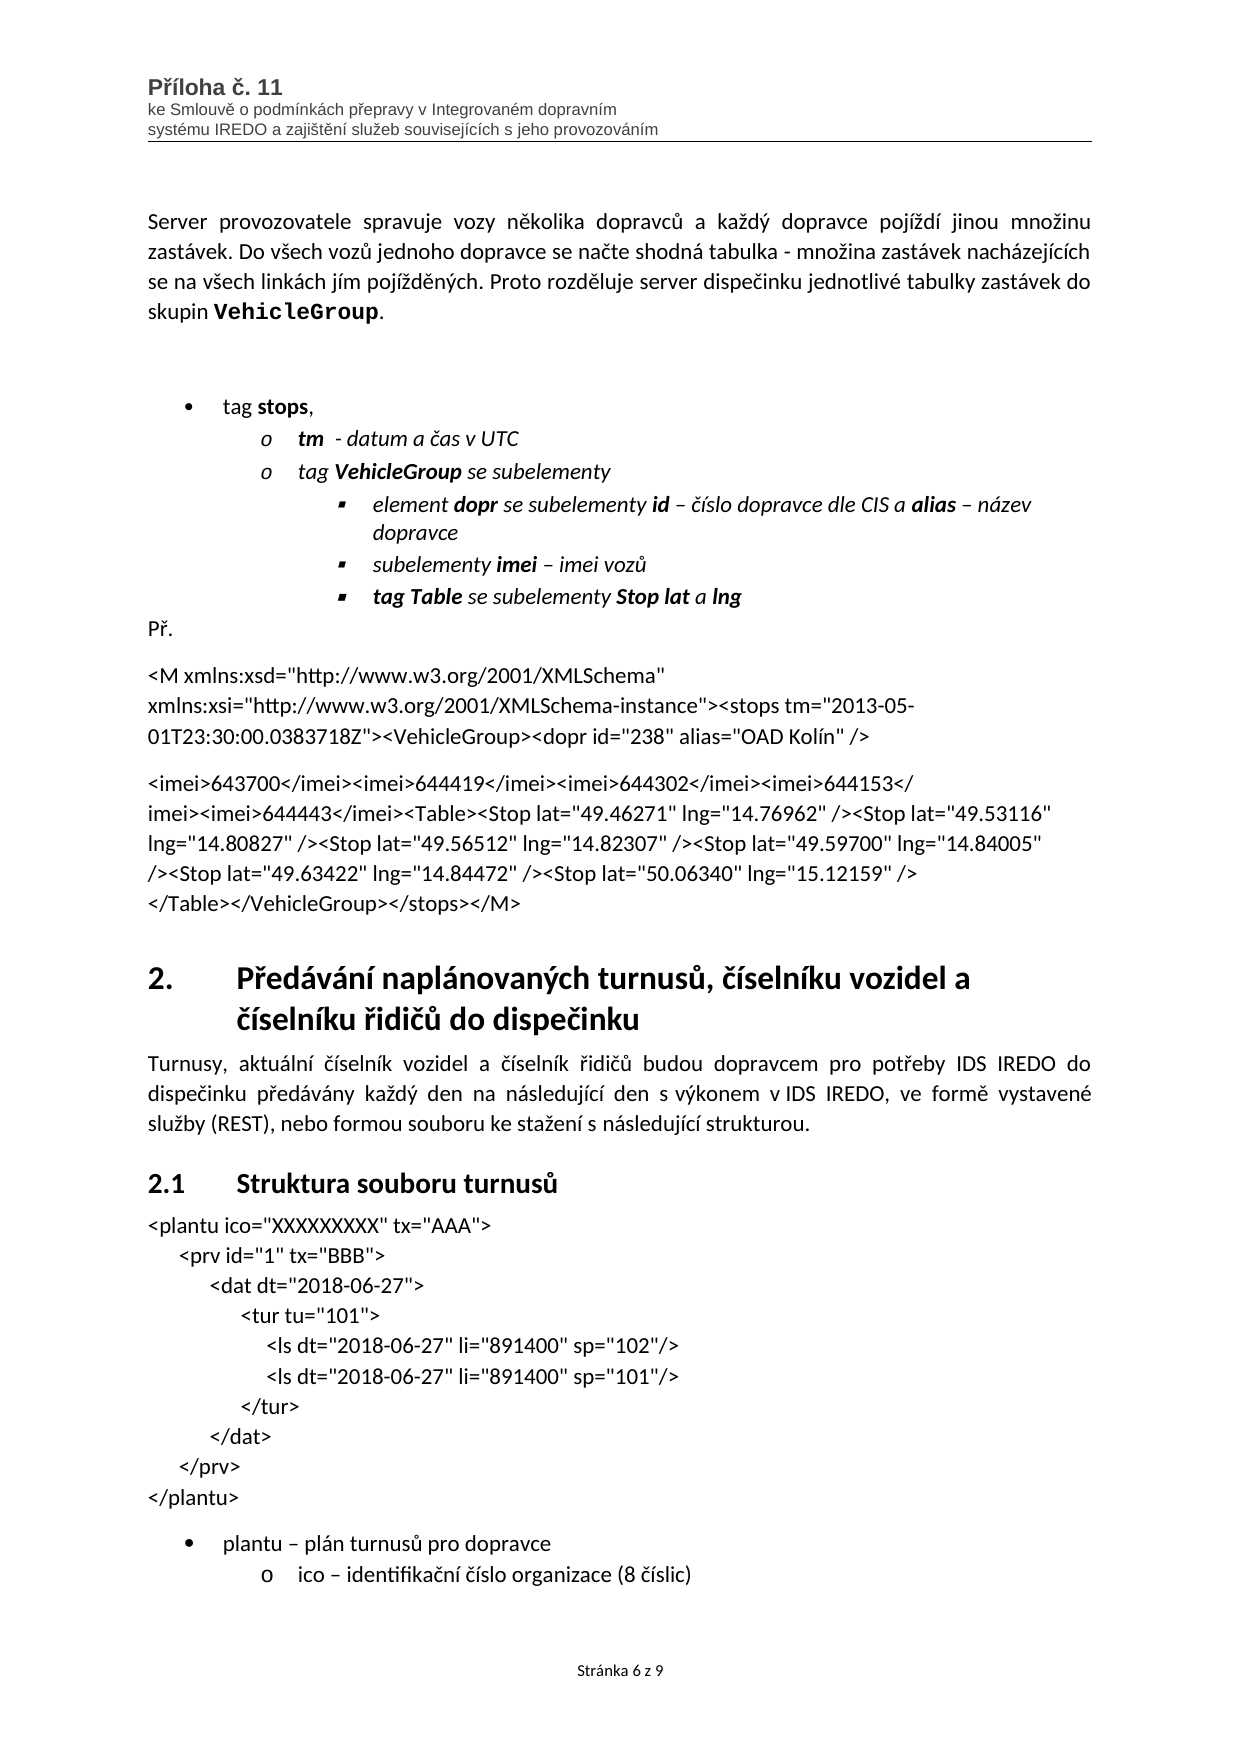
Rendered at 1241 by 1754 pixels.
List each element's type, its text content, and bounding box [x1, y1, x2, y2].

list tag VehicleGroup se subelementy [260, 457, 1092, 486]
list tm - datum a čas v UTC [260, 424, 1092, 453]
text Server provozovatele spravuje vozy několika dopravců a každý dopravce pojíždí jinou množinu zastávek. Do všech vozů jednoho dopravce se načte shodná tabulka - množina zastávek nacházejících se na všech linkách jím pojížděných. Proto rozděluje server dispečinku jednotlivé tabulky zastávek do skupin VehicleGroup. [148, 207, 1092, 327]
subtitle Předávání naplánovaných turnusů, číselníku vozidel a číselníku řidičů do dispečinku [148, 957, 1092, 1039]
list subelementy imei – imei vozů [335, 550, 1092, 578]
list tag Table se subelementy Stop lat a lng [335, 582, 1092, 610]
subtitle Struktura souboru turnusů [148, 1165, 1092, 1200]
text <plantu ico="XXXXXXXXX" tx="AAA"> <prv id="1" tx="BBB"> <dat dt="2018-06-27"> <tur tu="101"> <ls dt="2018-06-27" li="891400" sp="102"/> <ls dt="2018-06-27" li="891400" sp="101"/> </tur> </dat> </prv> </plantu> [148, 1211, 1092, 1511]
list element dopr se subelementy id – číslo dopravce dle CIS a alias – název dopravce [335, 490, 1092, 546]
text <M xmlns:xsd="http://www.w3.org/2001/XMLSchema" xmlns:xsi="http://www.w3.org/2001/XMLSchema-instance"><stops tm="2013-05-01T23:30:00.0383718Z"><VehicleGroup><dopr id="238" alias="OAD Kolín" /> [148, 661, 1092, 750]
list tag stops, [185, 392, 1092, 420]
list ico – identifikační číslo organizace (8 číslic) [260, 1560, 1092, 1589]
text Turnusy, aktuální číselník vozidel a číselník řidičů budou dopravcem pro potřeby IDS IREDO do dispečinku předávány každý den na následující den s výkonem v IDS IREDO, ve formě vystavené služby (REST), nebo formou souboru ke stažení s následující strukturou. [148, 1049, 1092, 1138]
text <imei>643700</imei><imei>644419</imei><imei>644302</imei><imei>644153</imei><imei>644443</imei><Table><Stop lat="49.46271" lng="14.76962" /><Stop lat="49.53116" lng="14.80827" /><Stop lat="49.56512" lng="14.82307" /><Stop lat="49.59700" lng="14.84005" /><Stop lat="49.63422" lng="14.84472" /><Stop lat="50.06340" lng="15.12159" /> </Table></VehicleGroup></stops></M> [148, 769, 1092, 918]
list plantu – plán turnusů pro dopravce [185, 1529, 1092, 1558]
text Př. [148, 614, 1092, 643]
